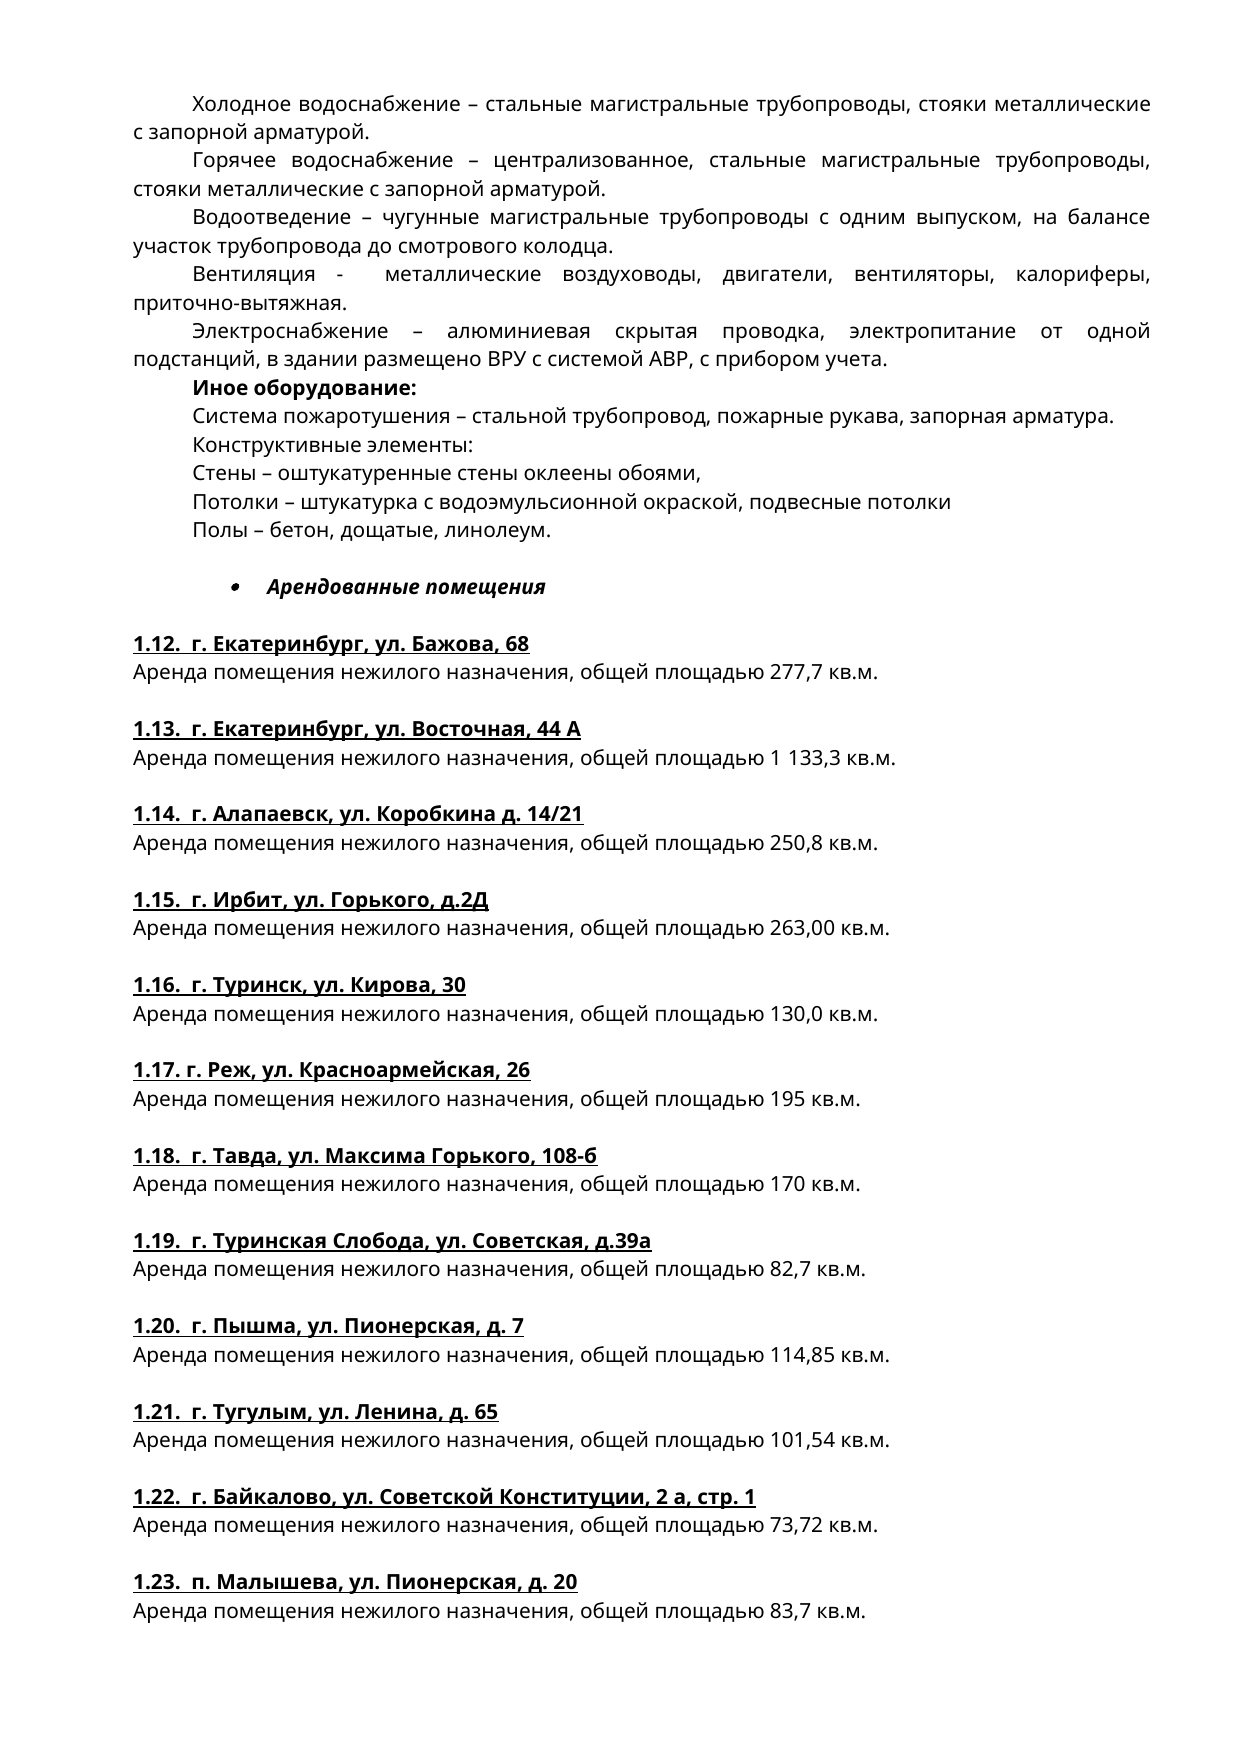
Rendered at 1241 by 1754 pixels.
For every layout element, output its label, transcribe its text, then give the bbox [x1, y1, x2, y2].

text Аренда помещения нежилого назначения, общей площадью 130,0 кв.м. [133, 999, 1152, 1027]
text 1.18. г. Тавда, ул. Максима Горького, 108-б [133, 1141, 1152, 1169]
text Аренда помещения нежилого назначения, общей площадью 170 кв.м. [133, 1169, 1152, 1198]
text Система пожаротушения – стальной трубопровод, пожарные рукава, запорная арматура. [133, 401, 1152, 430]
text Стены – оштукатуренные стены оклеены обоями, [133, 458, 1152, 487]
list Арендованные помещения [229, 572, 1152, 601]
text 1.12. г. Екатеринбург, ул. Бажова, 68 [133, 629, 1152, 657]
text Аренда помещения нежилого назначения, общей площадью 250,8 кв.м. [133, 828, 1152, 856]
text Конструктивные элементы: [133, 430, 1152, 458]
text Аренда помещения нежилого назначения, общей площадью 195 кв.м. [133, 1084, 1152, 1112]
text Аренда помещения нежилого назначения, общей площадью 73,72 кв.м. [133, 1511, 1152, 1539]
text 1.19. г. Туринская Слобода, ул. Советская, д.39а [133, 1226, 1152, 1254]
text Холодное водоснабжение – стальные магистральные трубопроводы, стояки металлические с запорной арматурой. [133, 89, 1152, 146]
text 1.17. г. Реж, ул. Красноармейская, 26 [133, 1056, 1152, 1084]
text Электроснабжение – алюминиевая скрытая проводка, электропитание от одной подстанций, в здании размещено ВРУ с системой АВР, с прибором учета. [133, 316, 1152, 373]
text Аренда помещения нежилого назначения, общей площадью 277,7 кв.м. [133, 657, 1152, 686]
text Иное оборудование: [133, 373, 1152, 401]
text 1.21. г. Тугулым, ул. Ленина, д. 65 [133, 1397, 1152, 1425]
text Вентиляция - металлические воздуховоды, двигатели, вентиляторы, калориферы, приточно-вытяжная. [133, 259, 1152, 316]
text Аренда помещения нежилого назначения, общей площадью 101,54 кв.м. [133, 1425, 1152, 1454]
text Аренда помещения нежилого назначения, общей площадью 83,7 кв.м. [133, 1596, 1152, 1624]
text Аренда помещения нежилого назначения, общей площадью 82,7 кв.м. [133, 1254, 1152, 1283]
text Водоотведение – чугунные магистральные трубопроводы с одним выпуском, на балансе участок трубопровода до смотрового колодца. [133, 202, 1152, 259]
text 1.16. г. Туринск, ул. Кирова, 30 [133, 970, 1152, 999]
text 1.13. г. Екатеринбург, ул. Восточная, 44 А [133, 714, 1152, 743]
text Аренда помещения нежилого назначения, общей площадью 114,85 кв.м. [133, 1340, 1152, 1368]
text 1.15. г. Ирбит, ул. Горького, д.2Д [133, 885, 1152, 913]
text 1.22. г. Байкалово, ул. Советской Конституции, 2 а, стр. 1 [133, 1482, 1152, 1511]
text Аренда помещения нежилого назначения, общей площадью 263,00 кв.м. [133, 913, 1152, 942]
text Полы – бетон, дощатые, линолеум. [133, 515, 1152, 544]
text 1.20. г. Пышма, ул. Пионерская, д. 7 [133, 1311, 1152, 1340]
text Потолки – штукатурка с водоэмульсионной окраской, подвесные потолки [133, 487, 1152, 515]
text 1.14. г. Алапаевск, ул. Коробкина д. 14/21 [133, 799, 1152, 828]
text Горячее водоснабжение – централизованное, стальные магистральные трубопроводы, стояки металлические с запорной арматурой. [133, 146, 1152, 202]
text 1.23. п. Малышева, ул. Пионерская, д. 20 [133, 1567, 1152, 1596]
text Аренда помещения нежилого назначения, общей площадью 1 133,3 кв.м. [133, 743, 1152, 771]
